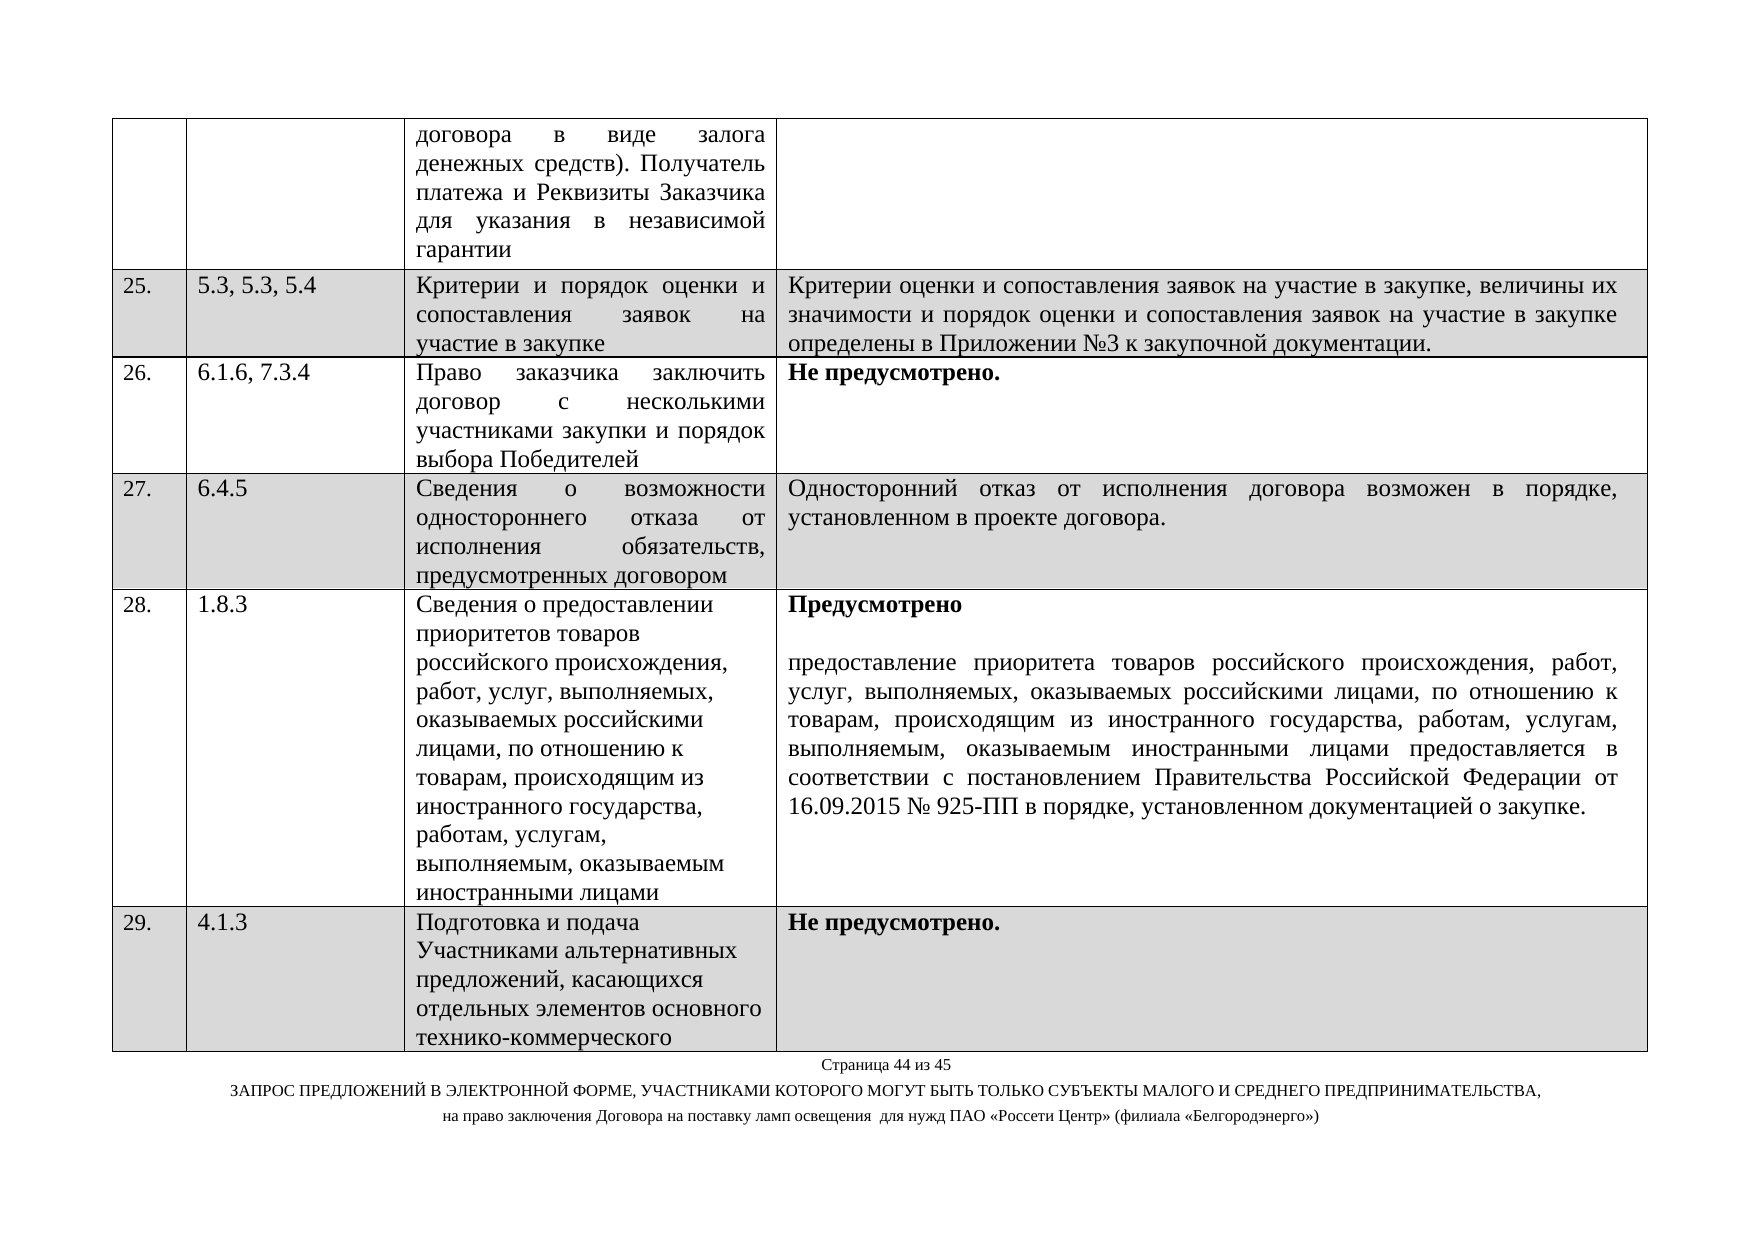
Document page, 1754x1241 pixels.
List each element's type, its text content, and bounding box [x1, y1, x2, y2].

table_cell [113, 907, 186, 1051]
table_cell 5.3, 5.3, 5.4 [187, 270, 404, 356]
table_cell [405, 119, 776, 269]
table_cell 6.4.5 [187, 474, 404, 588]
table_cell 4.1.3 [187, 907, 404, 1051]
table_cell 6.1.6, 7.3.4 [187, 358, 404, 472]
table_cell [113, 270, 186, 356]
table_cell Односторонний отказ от исполнения договора возможен в порядке, установленном в проекте договора. [777, 474, 1647, 588]
table_cell [113, 119, 186, 269]
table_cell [777, 119, 1647, 269]
table_cell Сведения о возможности одностороннего отказа от исполнения обязательств, предусмотренных договором [405, 474, 776, 588]
table_cell Не предусмотрено. [777, 907, 1647, 1051]
table_cell Предусмотрено предоставление приоритета товаров российского происхождения, работ, услуг, выполняемых, оказываемых российскими лицами, по отношению к товарам, происходящим из иностранного государства, работам, услугам, выполняемым, оказываемым иностранными лицами предоставляется в соответствии с постановлением Правительства Российской Федерации от 16.09.2015 № 925-ПП в порядке, установленном документацией о закупке. [777, 590, 1647, 906]
table_cell [113, 358, 186, 472]
table_cell Сведения о предоставлении приоритетов товаров российского происхождения, работ, услуг, выполняемых, оказываемых российскими лицами, по отношению к товарам, происходящим из иностранного государства, работам, услугам, выполняемым, оказываемым иностранными лицами [405, 590, 776, 906]
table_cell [187, 119, 404, 269]
table_cell Право заказчика заключить договор с несколькими участниками закупки и порядок выбора Победителей [405, 358, 776, 472]
table_cell Критерии и порядок оценки и сопоставления заявок на участие в закупке [405, 270, 776, 356]
table_cell Не предусмотрено. [777, 358, 1647, 472]
table_cell 1.8.3 [187, 590, 404, 906]
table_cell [405, 907, 776, 1051]
table_cell Критерии оценки и сопоставления заявок на участие в закупке, величины их значимости и порядок оценки и сопоставления заявок на участие в закупке определены в Приложении №3 к закупочной документации. [777, 270, 1647, 356]
table_cell [113, 590, 186, 906]
table_cell [113, 474, 186, 588]
